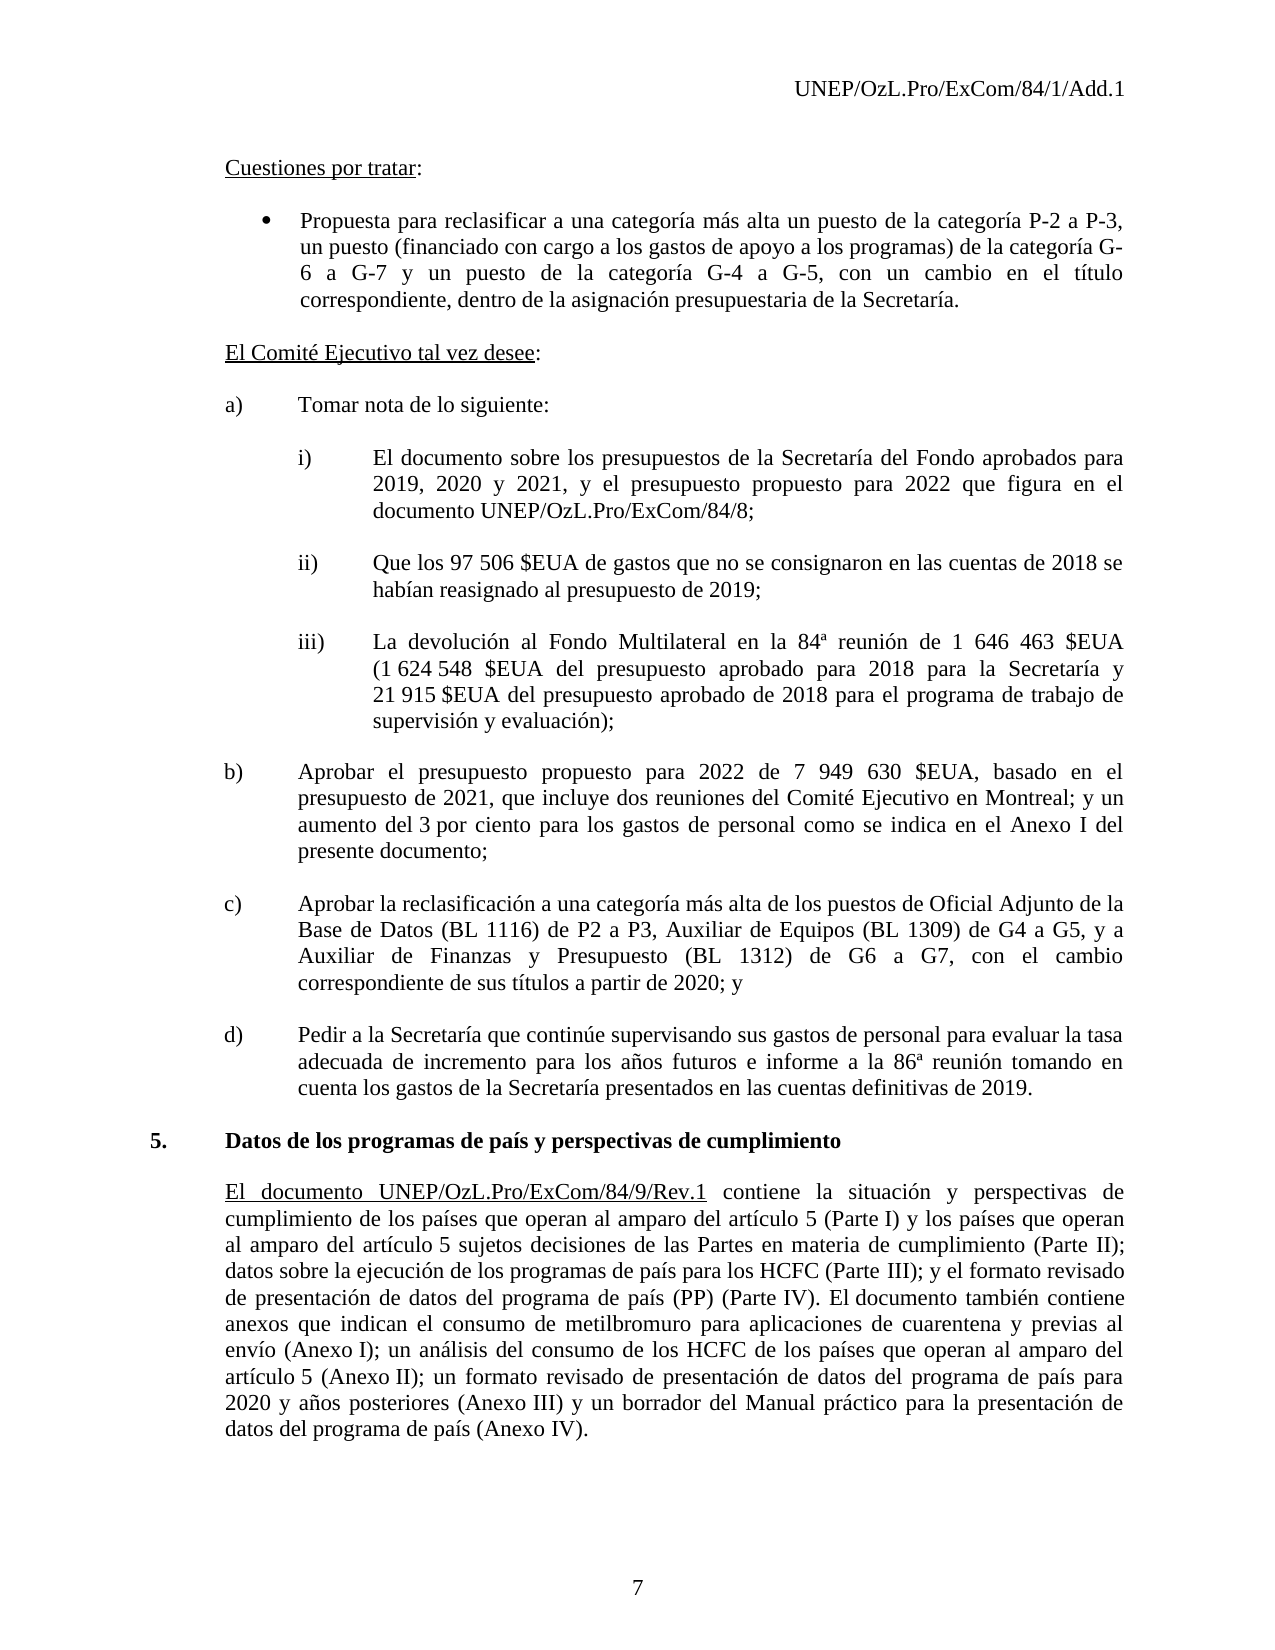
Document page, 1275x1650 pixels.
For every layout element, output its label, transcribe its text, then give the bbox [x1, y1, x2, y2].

text Cuestiones por tratar: [225, 154, 1125, 180]
text El documento UNEP/OzL.Pro/ExCom/84/9/Rev.1 contiene la situación y perspectivas de cumplimiento de los países que operan al amparo del artículo 5 (Parte I) y los países que operan al amparo del artículo 5 sujetos decisiones de las Partes en materia de cumplimiento (Parte II); datos sobre la ejecución de los programas de país para los HCFC (Parte III); y el formato revisado de presentación de datos del programa de país (PP) (Parte IV). El documento también contiene anexos que indican el consumo de metilbromuro para aplicaciones de cuarentena y previas al envío (Anexo I); un análisis del consumo de los HCFC de los países que operan al amparo del artículo 5 (Anexo II); un formato revisado de presentación de datos del programa de país para 2020 y años posteriores (Anexo III) y un borrador del Manual práctico para la presentación de datos del programa de país (Anexo IV). [225, 1178, 1125, 1442]
list La devolución al Fondo Multilateral en la 84ª reunión de 1 646 463 $EUA (1 624 548 $EUA del presupuesto aprobado para 2018 para la Secretaría y 21 915 $EUA del presupuesto aprobado de 2018 para el programa de trabajo de supervisión y evaluación); [298, 628, 1125, 734]
list Aprobar la reclasificación a una categoría más alta de los puestos de Oficial Adjunto de la Base de Datos (BL 1116) de P2 a P3, Auxiliar de Equipos (BL 1309) de G4 a G5, y a Auxiliar de Finanzas y Presupuesto (BL 1312) de G6 a G7, con el cambio correspondiente de sus títulos a partir de 2020; y [224, 890, 1125, 995]
subtitle Datos de los programas de país y perspectivas de cumplimiento [150, 1127, 1125, 1153]
list Pedir a la Secretaría que continúe supervisando sus gastos de personal para evaluar la tasa adecuada de incremento para los años futuros e informe a la 86ª reunión tomando en cuenta los gastos de la Secretaría presentados en las cuentas definitivas de 2019. [224, 1021, 1125, 1101]
text El Comité Ejecutivo tal vez desee: [225, 338, 1125, 365]
list Que los 97 506 $EUA de gastos que no se consignaron en las cuentas de 2018 se habían reasignado al presupuesto de 2019; [298, 549, 1125, 602]
list Propuesta para reclasificar a una categoría más alta un puesto de la categoría P-2 a P-3, un puesto (financiado con cargo a los gastos de apoyo a los programas) de la categoría G-6 a G-7 y un puesto de la categoría G-4 a G-5, con un cambio en el título correspondiente, dentro de la asignación presupuestaria de la Secretaría. [262, 207, 1125, 312]
list El documento sobre los presupuestos de la Secretaría del Fondo aprobados para 2019, 2020 y 2021, y el presupuesto propuesto para 2022 que figura en el documento UNEP/OzL.Pro/ExCom/84/8; [298, 444, 1125, 523]
list Tomar nota de lo siguiente: [225, 391, 1125, 418]
list Aprobar el presupuesto propuesto para 2022 de 7 949 630 $EUA, basado en el presupuesto de 2021, que incluye dos reuniones del Comité Ejecutivo en Montreal; y un aumento del 3 por ciento para los gastos de personal como se indica en el Anexo I del presente documento; [224, 758, 1125, 863]
